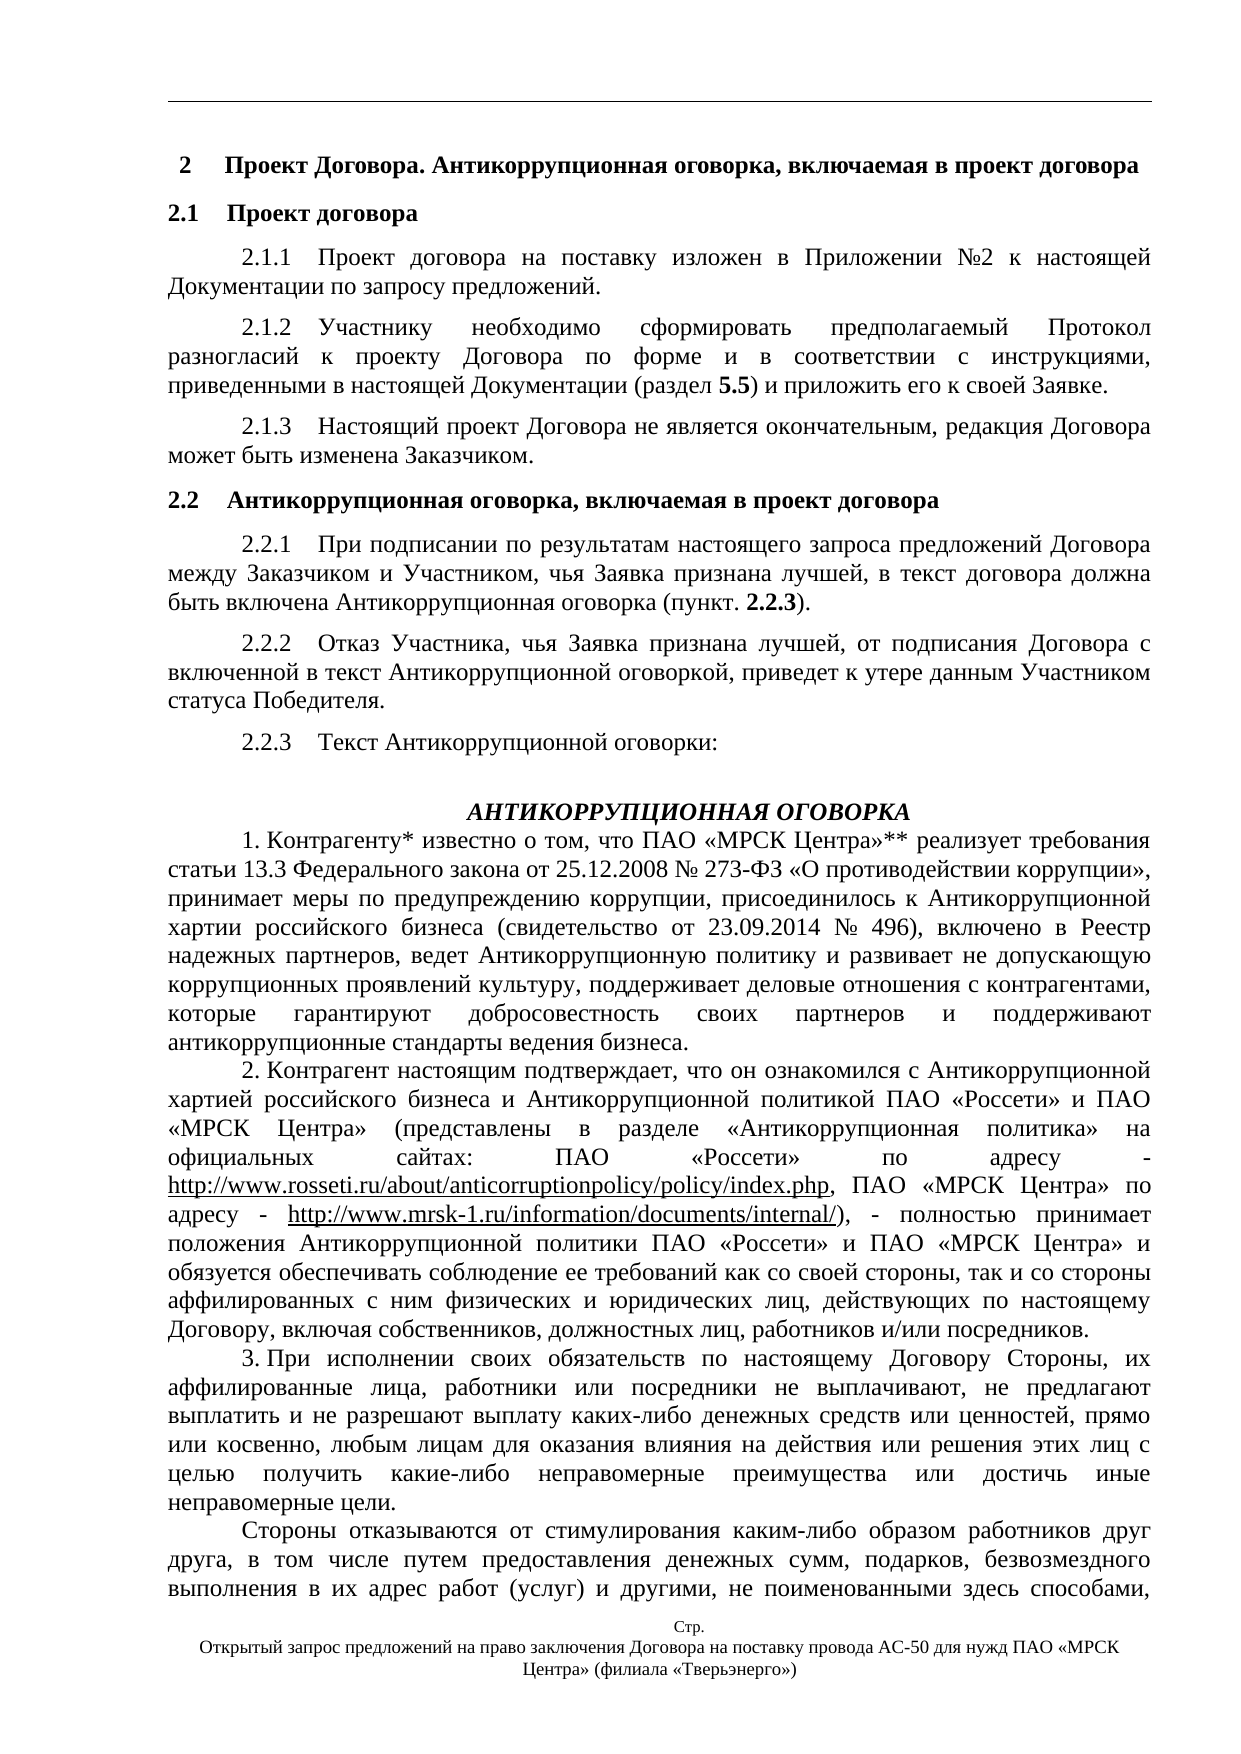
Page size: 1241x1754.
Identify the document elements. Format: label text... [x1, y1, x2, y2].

subtitle Отказ Участника, чья Заявка признана лучшей, от подписания Договора с включенной в текст Антикоррупционной оговоркой, приведет к утере данным Участником статуса Победителя. [168, 628, 1152, 714]
subtitle Участнику необходимо сформировать предполагаемый Протокол разногласий к проекту Договора по форме и в соответствии с инструкциями, приведенными в настоящей Документации (раздел 5.5) и приложить его к своей Заявке. [168, 312, 1152, 398]
subtitle При подписании по результатам настоящего запроса предложений Договора между Заказчиком и Участником, чья Заявка признана лучшей, в текст договора должна быть включена Антикоррупционная оговорка (пункт. 2.2.3). [168, 529, 1152, 616]
subtitle Проект Договора. Антикоррупционная оговорка, включаемая в проект договора [166, 150, 1152, 179]
text 1. Контрагенту* известно о том, что ПАО «МРСК Центра»** реализует требования статьи 13.3 Федерального закона от 25.12.2008 № 273-ФЗ «О противодействии коррупции», принимает меры по предупреждению коррупции, присоединилось к Антикоррупционной хартии российского бизнеса (свидетельство от 23.09.2014 № 496), включено в Реестр надежных партнеров, ведет Антикоррупционную политику и развивает не допускающую коррупционных проявлений культуру, поддерживает деловые отношения с контрагентами, которые гарантируют добросовестность своих партнеров и поддерживают антикоррупционные стандарты ведения бизнеса. [168, 826, 1152, 1056]
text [168, 1516, 1152, 1602]
subtitle Антикоррупционная оговорка, включаемая в проект договора [168, 485, 1152, 514]
subtitle Текст Антикоррупционной оговорки: [168, 727, 1152, 756]
subtitle Проект договора [168, 198, 1152, 227]
text АНТИКОРРУПЦИОННАЯ ОГОВОРКА [168, 797, 1152, 826]
text 3. При исполнении своих обязательств по настоящему Договору Стороны, их аффилированные лица, работники или посредники не выплачивают, не предлагают выплатить и не разрешают выплату каких-либо денежных средств или ценностей, прямо или косвенно, любым лицам для оказания влияния на действия или решения этих лиц с целью получить какие-либо неправомерные преимущества или достичь иные неправомерные цели. [168, 1343, 1152, 1516]
subtitle Настоящий проект Договора не является окончательным, редакция Договора может быть изменена Заказчиком. [168, 411, 1152, 468]
text 2. Контрагент настоящим подтверждает, что он ознакомился с Антикоррупционной хартией российского бизнеса и Антикоррупционной политикой ПАО «Россети» и ПАО «МРСК Центра» (представлены в разделе «Антикоррупционная политика» на официальных сайтах: ПАО «Россети» по адресу - http://www.rosseti.ru/about/anticorruptionpolicy/policy/index.php, ПАО «МРСК Центра» по адресу - http://www.mrsk-1.ru/information/documents/internal/), - полностью принимает положения Антикоррупционной политики ПАО «Россети» и ПАО «МРСК Центра» и обязуется обеспечивать соблюдение ее требований как со своей стороны, так и со стороны аффилированных с ним физических и юридических лиц, действующих по настоящему Договору, включая собственников, должностных лиц, работников и/или посредников. [168, 1056, 1152, 1343]
subtitle Проект договора на поставку изложен в Приложении №2 к настоящей Документации по запросу предложений. [168, 242, 1152, 300]
